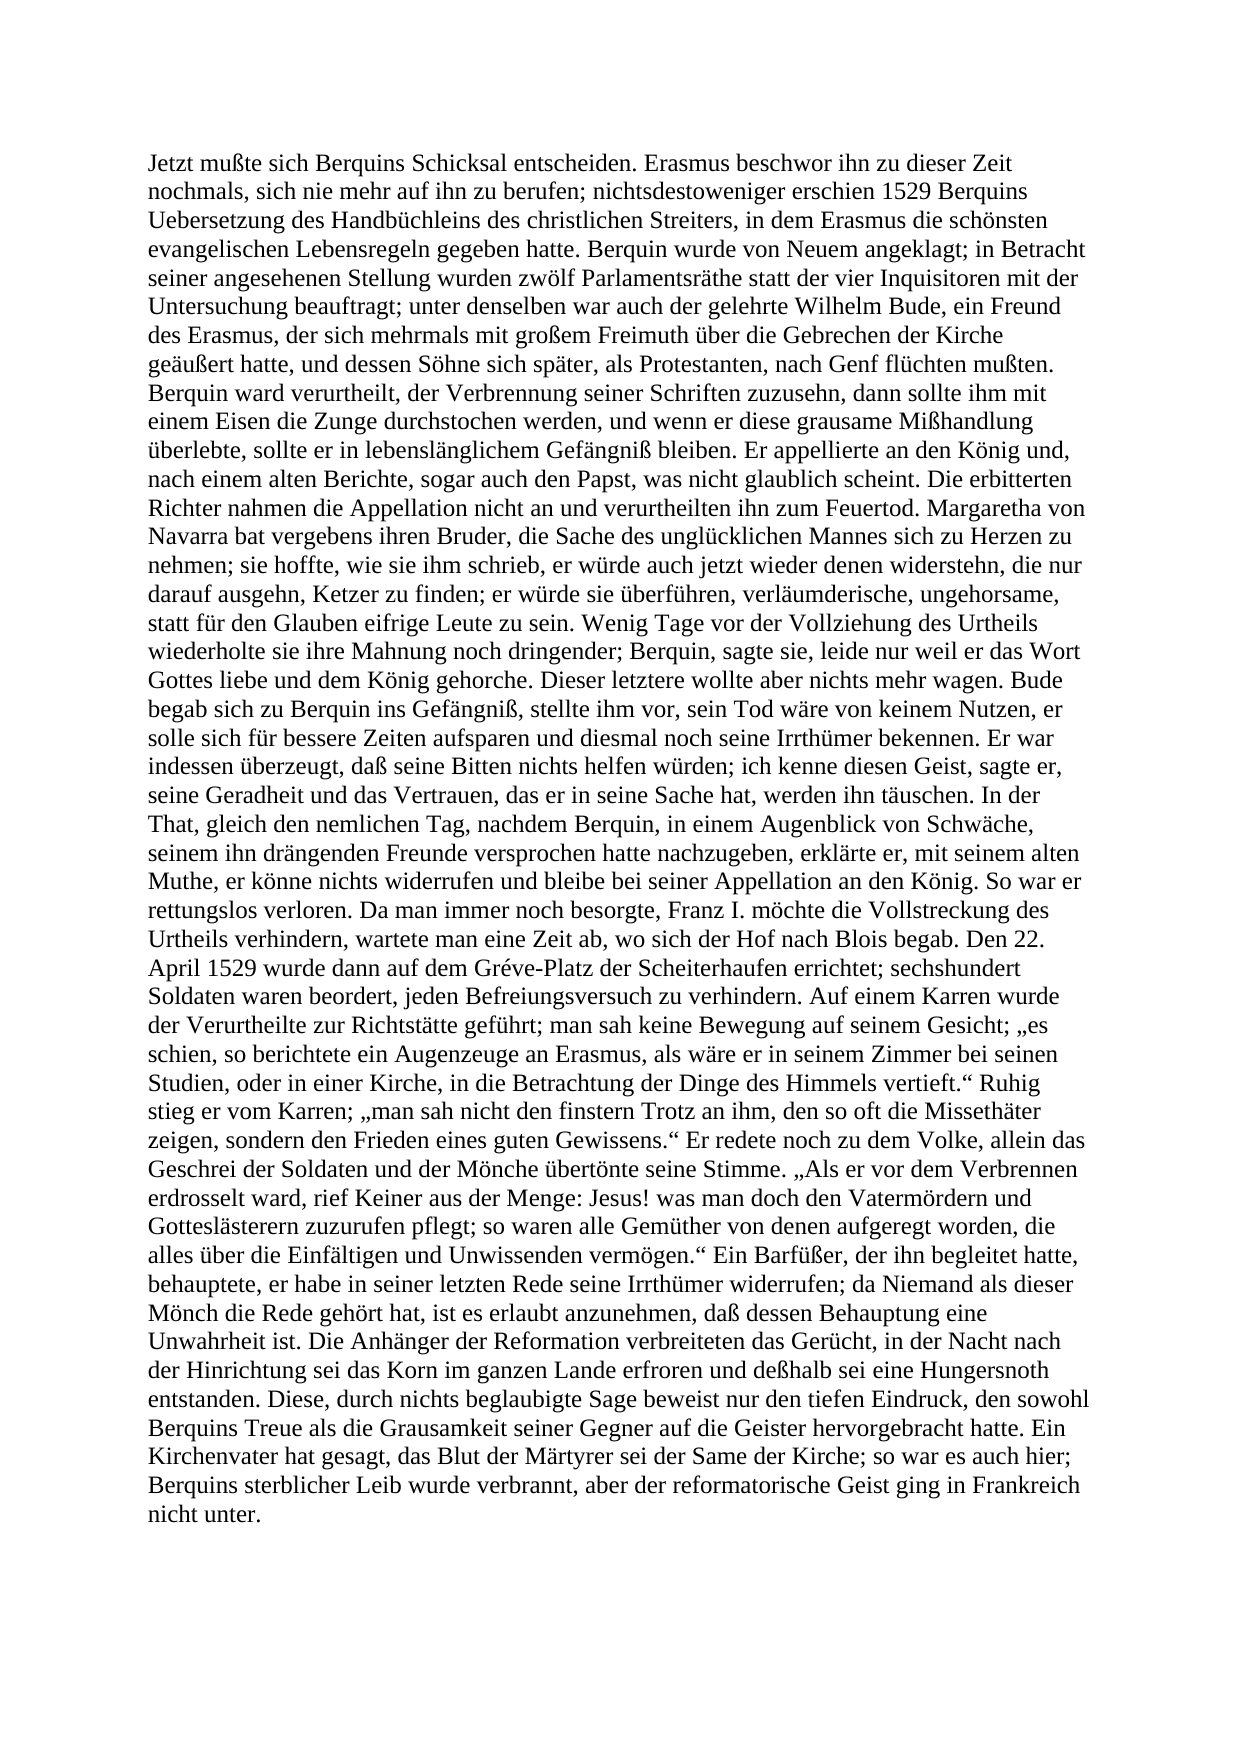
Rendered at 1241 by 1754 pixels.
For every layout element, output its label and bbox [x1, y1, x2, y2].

text [148, 148, 1093, 1528]
